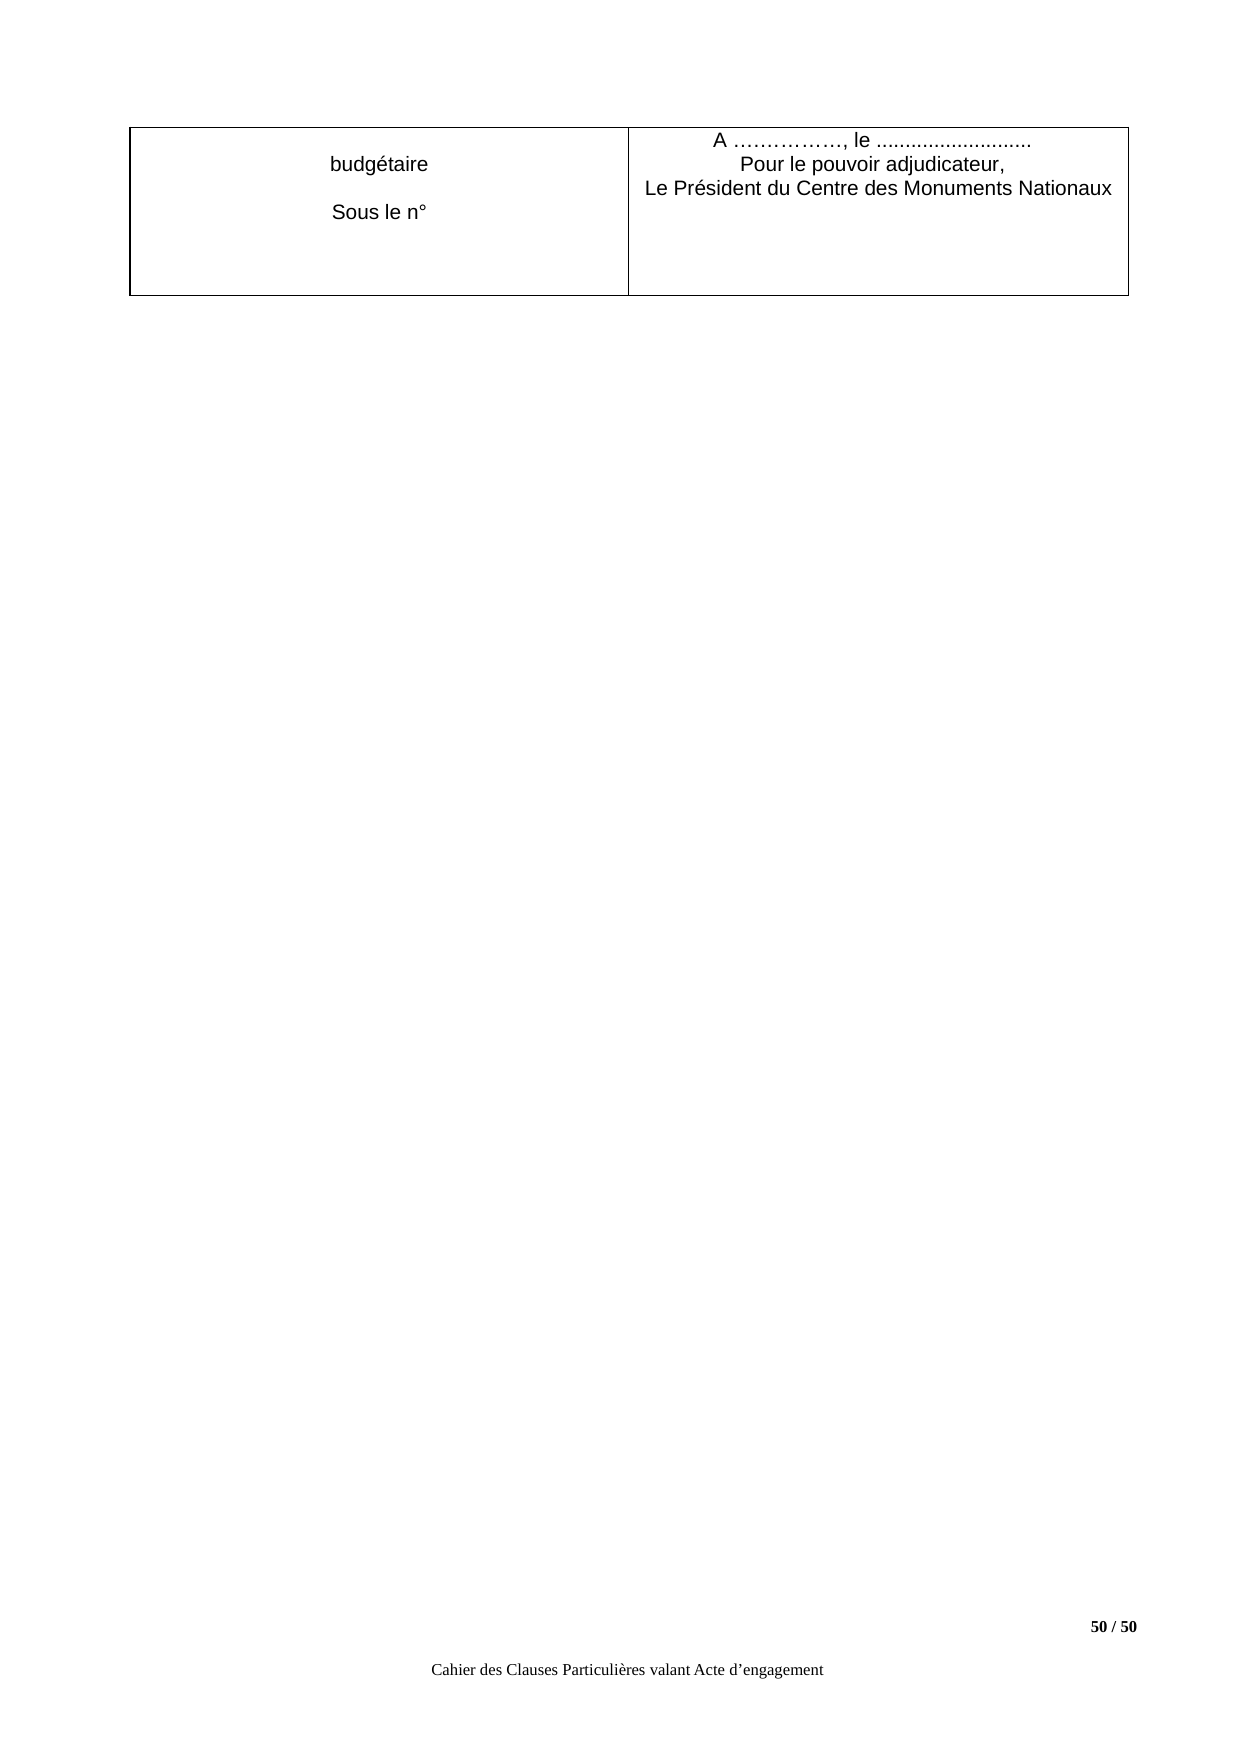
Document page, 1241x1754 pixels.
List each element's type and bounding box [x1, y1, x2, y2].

table_cell [629, 128, 1128, 295]
table_cell [131, 128, 628, 295]
